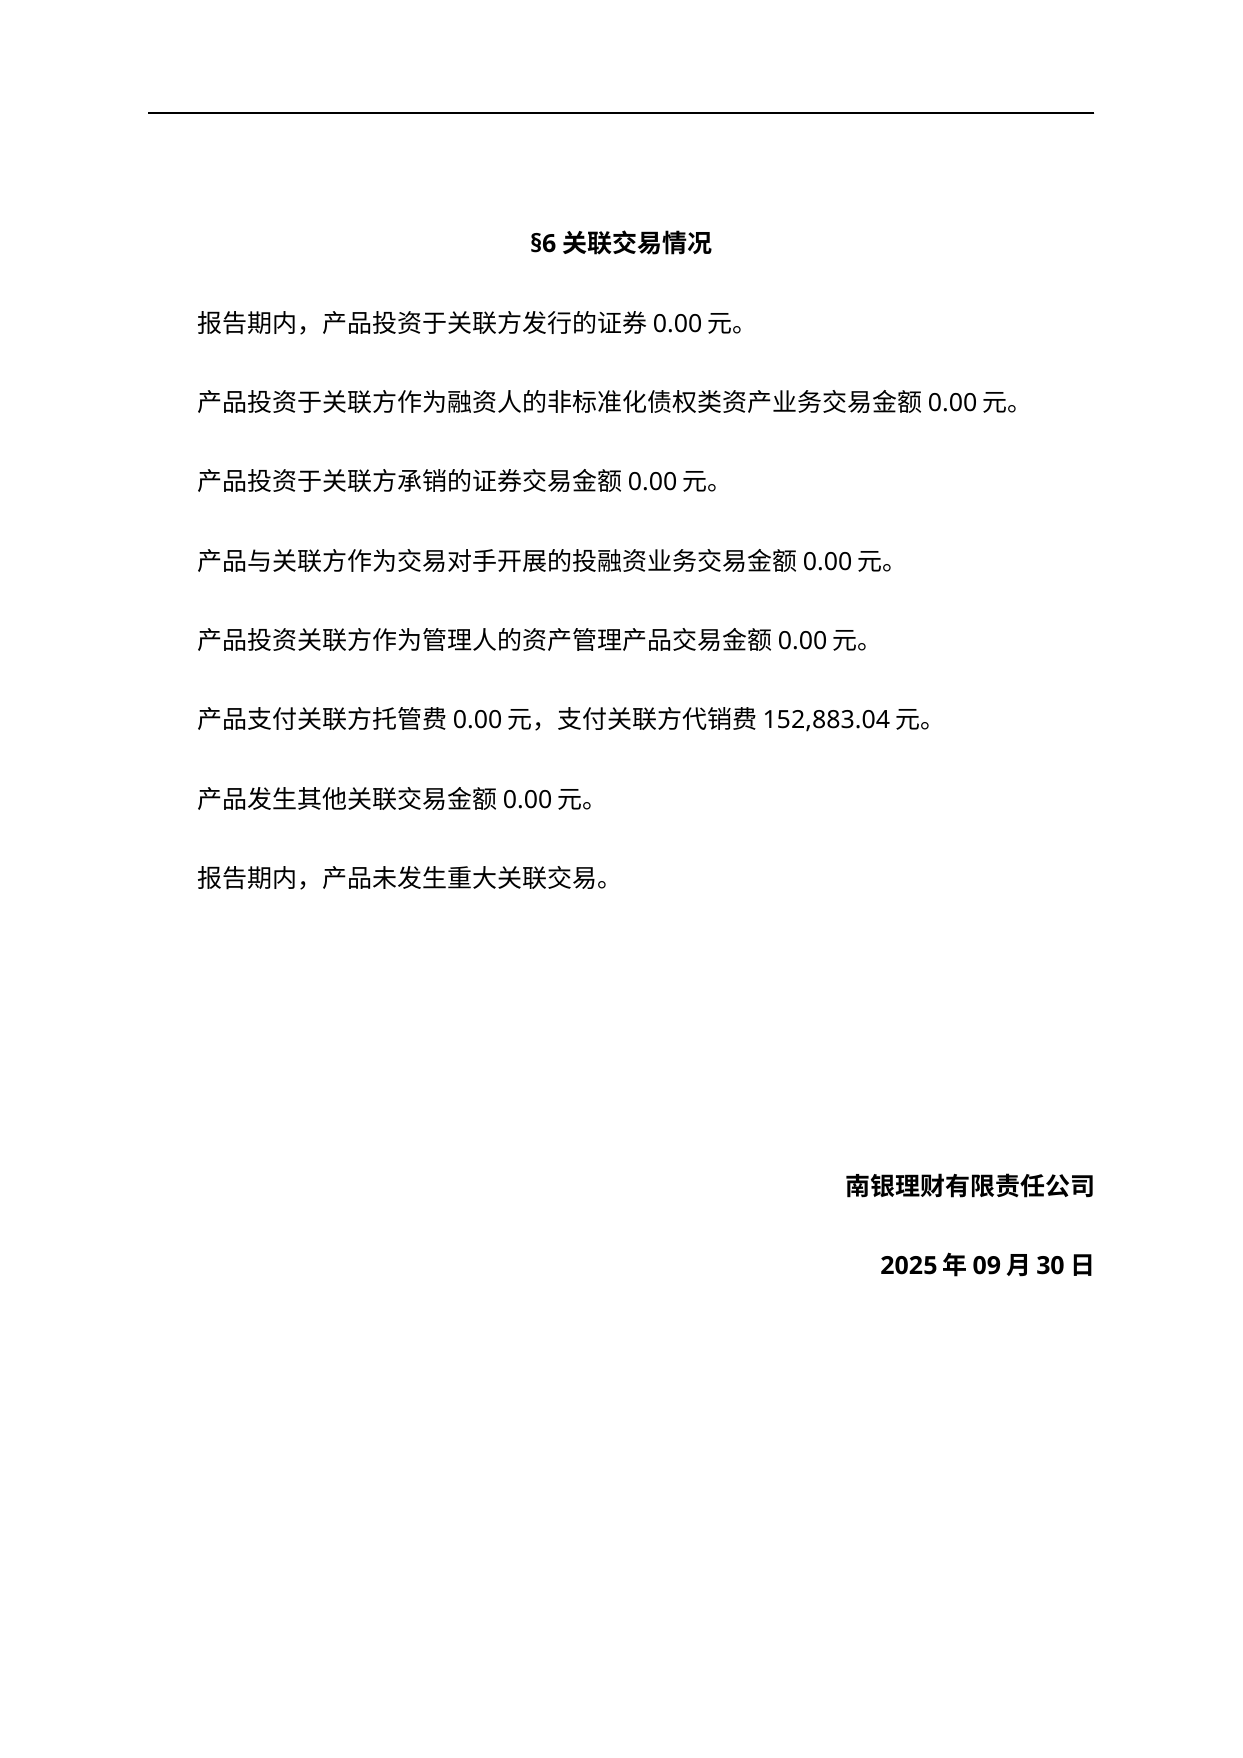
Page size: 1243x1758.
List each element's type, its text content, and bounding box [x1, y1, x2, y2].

text 产品支付关联方托管费0.00元，支付关联方代销费152,883.04元。 [148, 700, 1094, 736]
text §6 关联交易情况 [148, 224, 1094, 260]
text 产品投资于关联方作为融资人的非标准化债权类资产业务交易金额0.00元。 [148, 382, 1094, 419]
text 报告期内，产品未发生重大关联交易。 [148, 859, 1094, 895]
text 报告期内，产品投资于关联方发行的证券0.00元。 [148, 303, 1094, 339]
text 产品投资关联方作为管理人的资产管理产品交易金额0.00元。 [148, 621, 1094, 657]
text 产品投资于关联方承销的证券交易金额0.00元。 [148, 462, 1094, 498]
text 南银理财有限责任公司 [148, 1166, 1094, 1202]
text 2025年09月30日 [148, 1246, 1094, 1282]
text 产品发生其他关联交易金额0.00元。 [148, 779, 1094, 816]
text 产品与关联方作为交易对手开展的投融资业务交易金额0.00元。 [148, 541, 1094, 577]
